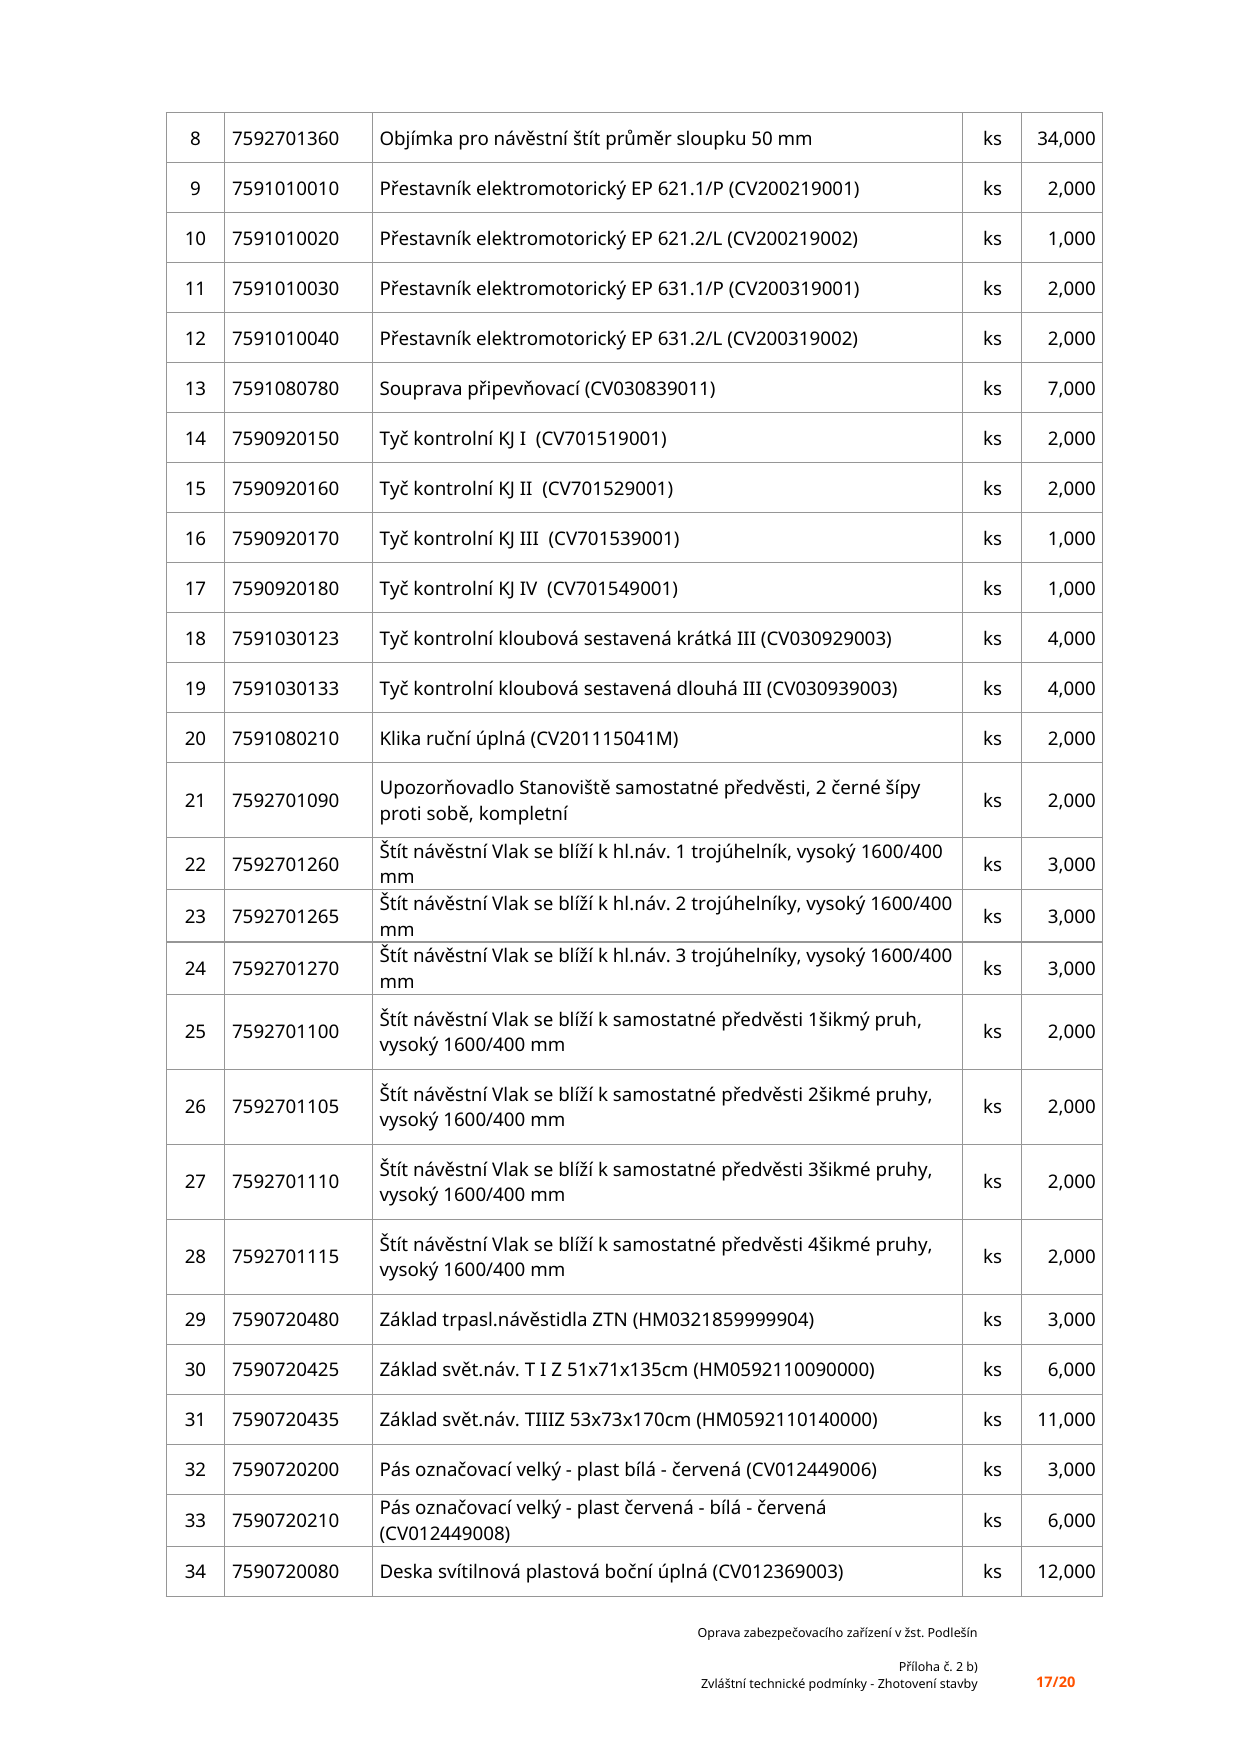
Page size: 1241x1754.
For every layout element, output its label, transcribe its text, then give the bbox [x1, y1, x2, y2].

table_cell 4,000 [1022, 613, 1102, 662]
table_cell 3,000 [1022, 838, 1102, 889]
table_cell Pás označovací velký - plast červená - bílá - červená (CV012449008) [373, 1495, 962, 1546]
table_cell 3,000 [1022, 1295, 1102, 1343]
table_cell Tyč kontrolní kloubová sestavená krátká III (CV030929003) [373, 613, 962, 662]
table_cell 2,000 [1022, 463, 1102, 512]
table_cell 17 [167, 563, 224, 612]
table_cell 7590720200 [225, 1445, 372, 1493]
table_cell ks [963, 1145, 1021, 1218]
table_cell ks [963, 1070, 1021, 1143]
table_cell 21 [167, 763, 224, 837]
table_cell 7591010020 [225, 213, 372, 262]
table_cell ks [963, 563, 1021, 612]
table_cell ks [963, 463, 1021, 512]
table_cell ks [963, 1345, 1021, 1393]
table_cell ks [963, 763, 1021, 837]
table_cell Přestavník elektromotorický EP 631.1/P (CV200319001) [373, 263, 962, 312]
table_cell 7590920180 [225, 563, 372, 612]
table_cell 7590720210 [225, 1495, 372, 1546]
table_cell ks [963, 1220, 1021, 1293]
table_cell ks [963, 1295, 1021, 1343]
table_cell ks [963, 113, 1021, 162]
table_cell 3,000 [1022, 890, 1102, 941]
table_cell 7592701100 [225, 995, 372, 1068]
table_cell 27 [167, 1145, 224, 1218]
table_cell Souprava připevňovací (CV030839011) [373, 363, 962, 412]
table_cell 7592701265 [225, 890, 372, 941]
table_cell 7591080780 [225, 363, 372, 412]
table_cell 1,000 [1022, 563, 1102, 612]
table_cell Objímka pro návěstní štít průměr sloupku 50 mm [373, 113, 962, 162]
table_cell Tyč kontrolní KJ I (CV701519001) [373, 413, 962, 462]
table_cell 29 [167, 1295, 224, 1343]
table_cell ks [963, 613, 1021, 662]
table_cell Základ svět.náv. TIIIZ 53x73x170cm (HM0592110140000) [373, 1395, 962, 1443]
table_cell ks [963, 1395, 1021, 1443]
table_cell ks [963, 363, 1021, 412]
table_cell 7591080210 [225, 713, 372, 762]
table_cell ks [963, 513, 1021, 562]
table_cell 22 [167, 838, 224, 889]
table_cell ks [963, 838, 1021, 889]
table_cell 15 [167, 463, 224, 512]
table_cell 18 [167, 613, 224, 662]
table_cell 7592701360 [225, 113, 372, 162]
table_cell 14 [167, 413, 224, 462]
table_cell Přestavník elektromotorický EP 631.2/L (CV200319002) [373, 313, 962, 362]
table_cell 7590920150 [225, 413, 372, 462]
table_cell ks [963, 1445, 1021, 1493]
table_cell Tyč kontrolní kloubová sestavená dlouhá III (CV030939003) [373, 663, 962, 712]
table_cell Tyč kontrolní KJ III (CV701539001) [373, 513, 962, 562]
table_cell Přestavník elektromotorický EP 621.1/P (CV200219001) [373, 163, 962, 212]
table_cell 7592701260 [225, 838, 372, 889]
table_cell Štít návěstní Vlak se blíží k hl.náv. 2 trojúhelníky, vysoký 1600/400 mm [373, 890, 962, 941]
table_cell 9 [167, 163, 224, 212]
table_cell 2,000 [1022, 1220, 1102, 1293]
table_cell 2,000 [1022, 763, 1102, 837]
table_cell 34 [167, 1547, 224, 1596]
table_cell 25 [167, 995, 224, 1068]
table_cell 7590920160 [225, 463, 372, 512]
table_cell 33 [167, 1495, 224, 1546]
table_cell 2,000 [1022, 413, 1102, 462]
table_cell Upozorňovadlo Stanoviště samostatné předvěsti, 2 černé šípy proti sobě, kompletní [373, 763, 962, 837]
table_cell ks [963, 263, 1021, 312]
table_cell 7592701115 [225, 1220, 372, 1293]
table_cell 2,000 [1022, 995, 1102, 1068]
table_cell 8 [167, 113, 224, 162]
table_cell Štít návěstní Vlak se blíží k hl.náv. 3 trojúhelníky, vysoký 1600/400 mm [373, 943, 962, 993]
table_cell 20 [167, 713, 224, 762]
table_cell 7590720435 [225, 1395, 372, 1443]
table_cell 30 [167, 1345, 224, 1393]
table_cell 4,000 [1022, 663, 1102, 712]
table_cell 11,000 [1022, 1395, 1102, 1443]
table_cell ks [963, 995, 1021, 1068]
table_cell Štít návěstní Vlak se blíží k samostatné předvěsti 1šikmý pruh, vysoký 1600/400 mm [373, 995, 962, 1068]
table_cell 13 [167, 363, 224, 412]
table_cell ks [963, 713, 1021, 762]
table_cell 1,000 [1022, 213, 1102, 262]
table_cell ks [963, 943, 1021, 993]
table_cell ks [963, 663, 1021, 712]
table_cell Přestavník elektromotorický EP 621.2/L (CV200219002) [373, 213, 962, 262]
table_cell 7591010040 [225, 313, 372, 362]
table_cell ks [963, 890, 1021, 941]
table_cell 26 [167, 1070, 224, 1143]
table_cell 24 [167, 943, 224, 993]
table_cell Základ svět.náv. T I Z 51x71x135cm (HM0592110090000) [373, 1345, 962, 1393]
table_cell 12,000 [1022, 1547, 1102, 1596]
table_cell 16 [167, 513, 224, 562]
table_cell Pás označovací velký - plast bílá - červená (CV012449006) [373, 1445, 962, 1493]
table_cell Klika ruční úplná (CV201115041M) [373, 713, 962, 762]
table_cell 12 [167, 313, 224, 362]
table_cell 10 [167, 213, 224, 262]
table_cell 2,000 [1022, 1070, 1102, 1143]
table_cell 2,000 [1022, 713, 1102, 762]
table_cell 2,000 [1022, 163, 1102, 212]
table_cell ks [963, 1547, 1021, 1596]
table_cell 3,000 [1022, 1445, 1102, 1493]
table_cell 3,000 [1022, 943, 1102, 993]
table_cell 6,000 [1022, 1345, 1102, 1393]
table_cell ks [963, 1495, 1021, 1546]
table_cell 23 [167, 890, 224, 941]
table_cell 7591010030 [225, 263, 372, 312]
table_cell 32 [167, 1445, 224, 1493]
table_cell 28 [167, 1220, 224, 1293]
table_cell 7,000 [1022, 363, 1102, 412]
table_cell 7592701105 [225, 1070, 372, 1143]
table_cell Štít návěstní Vlak se blíží k hl.náv. 1 trojúhelník, vysoký 1600/400 mm [373, 838, 962, 889]
table_cell 7590720425 [225, 1345, 372, 1393]
table_cell ks [963, 213, 1021, 262]
table_cell 1,000 [1022, 513, 1102, 562]
table_cell Základ trpasl.návěstidla ZTN (HM0321859999904) [373, 1295, 962, 1343]
table_cell 7591030123 [225, 613, 372, 662]
table_cell 6,000 [1022, 1495, 1102, 1546]
table_cell Tyč kontrolní KJ II (CV701529001) [373, 463, 962, 512]
table_cell 31 [167, 1395, 224, 1443]
table_cell Tyč kontrolní KJ IV (CV701549001) [373, 563, 962, 612]
table_cell Štít návěstní Vlak se blíží k samostatné předvěsti 3šikmé pruhy, vysoký 1600/400 mm [373, 1145, 962, 1218]
table_cell 19 [167, 663, 224, 712]
table_cell 2,000 [1022, 263, 1102, 312]
table_cell 7590720080 [225, 1547, 372, 1596]
table_cell 7590920170 [225, 513, 372, 562]
table_cell Štít návěstní Vlak se blíží k samostatné předvěsti 4šikmé pruhy, vysoký 1600/400 mm [373, 1220, 962, 1293]
table_cell 7591030133 [225, 663, 372, 712]
table_cell 11 [167, 263, 224, 312]
table_cell 34,000 [1022, 113, 1102, 162]
table_cell ks [963, 163, 1021, 212]
table_cell 7590720480 [225, 1295, 372, 1343]
table_cell Štít návěstní Vlak se blíží k samostatné předvěsti 2šikmé pruhy, vysoký 1600/400 mm [373, 1070, 962, 1143]
table_cell Deska svítilnová plastová boční úplná (CV012369003) [373, 1547, 962, 1596]
table_cell 7591010010 [225, 163, 372, 212]
table_cell 2,000 [1022, 1145, 1102, 1218]
table_cell 7592701270 [225, 943, 372, 993]
table_cell ks [963, 413, 1021, 462]
table_cell 7592701090 [225, 763, 372, 837]
table_cell 7592701110 [225, 1145, 372, 1218]
table_cell ks [963, 313, 1021, 362]
table_cell 2,000 [1022, 313, 1102, 362]
